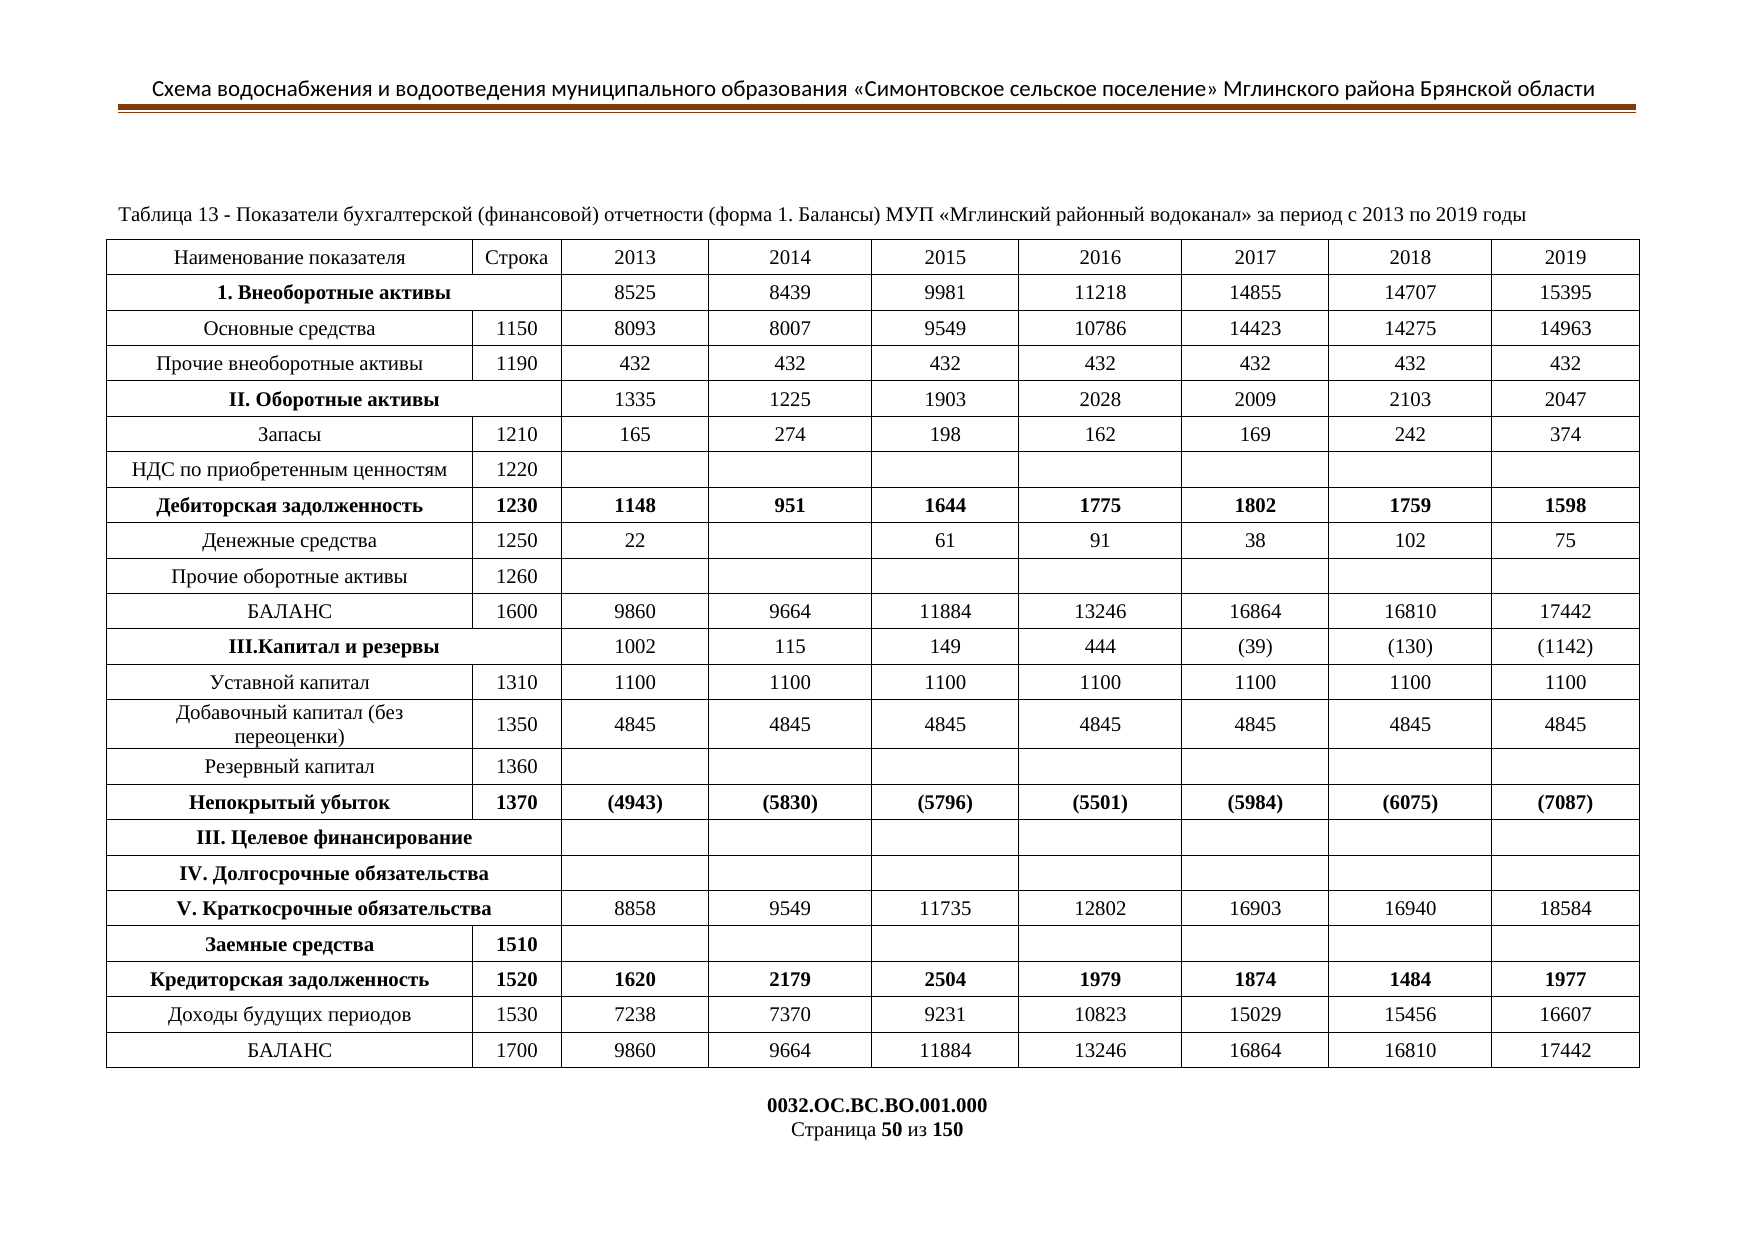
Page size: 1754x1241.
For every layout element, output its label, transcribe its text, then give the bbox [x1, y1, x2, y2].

table_cell Кредиторская задолженность [107, 962, 472, 996]
table_cell (5501) [1019, 785, 1181, 819]
table_cell (6075) [1329, 785, 1491, 819]
table_cell 22 [562, 523, 708, 557]
table_cell 1250 [473, 523, 561, 557]
table_cell 15456 [1329, 997, 1491, 1032]
table_cell 4845 [1019, 700, 1181, 748]
table_cell [1492, 856, 1639, 890]
table_cell 4845 [1182, 700, 1328, 748]
table_cell 1100 [562, 665, 708, 699]
table_cell 1100 [1492, 665, 1639, 699]
table_cell 11884 [872, 1033, 1018, 1067]
table_cell 1100 [1329, 665, 1491, 699]
table_cell 165 [562, 417, 708, 451]
table_cell 16903 [1182, 891, 1328, 925]
table_cell [872, 559, 1018, 593]
table_cell 13246 [1019, 1033, 1181, 1067]
table_cell 1335 [562, 381, 708, 416]
table_cell 1310 [473, 665, 561, 699]
table_cell 1802 [1182, 488, 1328, 522]
table_cell [1182, 749, 1328, 784]
table_header 2015 [872, 240, 1018, 274]
table_cell 1150 [473, 311, 561, 345]
table_header 2014 [709, 240, 871, 274]
table_cell 9549 [709, 891, 871, 925]
table_cell 16864 [1182, 1033, 1328, 1067]
table_cell [1019, 559, 1181, 593]
table_cell 102 [1329, 523, 1491, 557]
table_cell V. Краткосрочные обязательства [107, 891, 561, 925]
table_cell 432 [562, 346, 708, 380]
table_cell [709, 559, 871, 593]
table_cell 1100 [872, 665, 1018, 699]
table_cell [872, 856, 1018, 890]
table_cell 9549 [872, 311, 1018, 345]
table_cell (1142) [1492, 629, 1639, 664]
table_cell 7370 [709, 997, 871, 1032]
table_cell 2179 [709, 962, 871, 996]
table_cell 374 [1492, 417, 1639, 451]
table_cell [709, 523, 871, 557]
table_cell 7238 [562, 997, 708, 1032]
table_cell 951 [709, 488, 871, 522]
table_cell 12802 [1019, 891, 1181, 925]
table_cell 1644 [872, 488, 1018, 522]
table_cell 1620 [562, 962, 708, 996]
table_cell 432 [1329, 346, 1491, 380]
table_cell Непокрытый убыток [107, 785, 472, 819]
table_cell 274 [709, 417, 871, 451]
table_cell [1329, 452, 1491, 487]
table_cell 38 [1182, 523, 1328, 557]
table_cell 2028 [1019, 381, 1181, 416]
table_cell 1977 [1492, 962, 1639, 996]
table_cell 9664 [709, 1033, 871, 1067]
table_cell II. Оборотные активы [107, 381, 561, 416]
table_cell Уставной капитал [107, 665, 472, 699]
table_cell 1220 [473, 452, 561, 487]
table_cell [1182, 820, 1328, 854]
table_cell Денежные средства [107, 523, 472, 557]
table_cell [562, 749, 708, 784]
table_cell [562, 856, 708, 890]
table_cell 1759 [1329, 488, 1491, 522]
table_cell [562, 559, 708, 593]
table_cell [562, 926, 708, 961]
table_cell 16810 [1329, 594, 1491, 628]
table_cell (130) [1329, 629, 1491, 664]
table_cell 1530 [473, 997, 561, 1032]
table_cell 14855 [1182, 275, 1328, 309]
table_header 2018 [1329, 240, 1491, 274]
table_cell 18584 [1492, 891, 1639, 925]
table_cell 11218 [1019, 275, 1181, 309]
table_cell [1019, 749, 1181, 784]
table_cell [1492, 749, 1639, 784]
table_cell (5796) [872, 785, 1018, 819]
table_cell [872, 820, 1018, 854]
table_cell 75 [1492, 523, 1639, 557]
table_cell 1370 [473, 785, 561, 819]
table_cell 444 [1019, 629, 1181, 664]
table_cell Заемные средства [107, 926, 472, 961]
table_cell 432 [872, 346, 1018, 380]
table_cell 1903 [872, 381, 1018, 416]
table_cell 1260 [473, 559, 561, 593]
table_cell [709, 856, 871, 890]
table_cell 16607 [1492, 997, 1639, 1032]
table_cell (39) [1182, 629, 1328, 664]
table_cell 9860 [562, 1033, 708, 1067]
table_cell 4845 [562, 700, 708, 748]
table_cell 4845 [872, 700, 1018, 748]
table_cell [1492, 820, 1639, 854]
table_cell 1700 [473, 1033, 561, 1067]
table_cell 4845 [1492, 700, 1639, 748]
table_cell 1. Внеоборотные активы [107, 275, 561, 309]
table_cell 14707 [1329, 275, 1491, 309]
text Таблица 13 - Показатели бухгалтерской (финансовой) отчетности (форма 1. Балансы) МУП «Мглинский районный водоканал» за период с 2013 по 2019 годы [118, 202, 1618, 226]
table_cell 1230 [473, 488, 561, 522]
table_cell 9231 [872, 997, 1018, 1032]
table_cell [872, 452, 1018, 487]
table_cell [1182, 452, 1328, 487]
table_cell 1100 [1182, 665, 1328, 699]
table_cell 9981 [872, 275, 1018, 309]
table_cell 8093 [562, 311, 708, 345]
table_cell 2504 [872, 962, 1018, 996]
table_cell [1019, 926, 1181, 961]
table_header 2016 [1019, 240, 1181, 274]
table_cell 1360 [473, 749, 561, 784]
table_cell IV. Долгосрочные обязательства [107, 856, 561, 890]
table_cell 242 [1329, 417, 1491, 451]
table_cell 14275 [1329, 311, 1491, 345]
table_cell 11735 [872, 891, 1018, 925]
table_cell [1329, 856, 1491, 890]
table_cell 1510 [473, 926, 561, 961]
table_cell [1492, 559, 1639, 593]
table_cell Прочие оборотные активы [107, 559, 472, 593]
table_cell 15029 [1182, 997, 1328, 1032]
table_cell НДС по приобретенным ценностям [107, 452, 472, 487]
table_cell 13246 [1019, 594, 1181, 628]
table_cell 15395 [1492, 275, 1639, 309]
table_cell 4845 [1329, 700, 1491, 748]
table_cell [1492, 452, 1639, 487]
table_cell 432 [1492, 346, 1639, 380]
table_cell Прочие внеоборотные активы [107, 346, 472, 380]
table_cell [872, 926, 1018, 961]
table_cell 10786 [1019, 311, 1181, 345]
table_cell III. Целевое финансирование [107, 820, 561, 854]
table_header 2013 [562, 240, 708, 274]
table_cell [1182, 926, 1328, 961]
table_cell 8439 [709, 275, 871, 309]
table_cell 432 [1019, 346, 1181, 380]
table_cell (5984) [1182, 785, 1328, 819]
table_cell Резервный капитал [107, 749, 472, 784]
table_cell 14963 [1492, 311, 1639, 345]
table_cell [562, 452, 708, 487]
table_cell 1598 [1492, 488, 1639, 522]
table_cell 115 [709, 629, 871, 664]
table_cell 2047 [1492, 381, 1639, 416]
table_cell 61 [872, 523, 1018, 557]
table_cell 1979 [1019, 962, 1181, 996]
table_cell Запасы [107, 417, 472, 451]
table_cell [1329, 559, 1491, 593]
table_cell 1484 [1329, 962, 1491, 996]
table_cell 17442 [1492, 1033, 1639, 1067]
table_cell 16810 [1329, 1033, 1491, 1067]
table_cell 149 [872, 629, 1018, 664]
table_cell [1182, 559, 1328, 593]
table_cell 8858 [562, 891, 708, 925]
table_cell 16940 [1329, 891, 1491, 925]
table_cell 91 [1019, 523, 1181, 557]
table_cell Добавочный капитал (без переоценки) [107, 700, 472, 748]
table_cell 1100 [1019, 665, 1181, 699]
table_cell 432 [1182, 346, 1328, 380]
table_cell [562, 820, 708, 854]
table_cell [709, 452, 871, 487]
table_cell 8525 [562, 275, 708, 309]
table_cell [1019, 452, 1181, 487]
table_cell 432 [709, 346, 871, 380]
table_cell Дебиторская задолженность [107, 488, 472, 522]
table_cell 1225 [709, 381, 871, 416]
table_cell 1775 [1019, 488, 1181, 522]
table_cell (5830) [709, 785, 871, 819]
table_cell 1002 [562, 629, 708, 664]
table_cell 8007 [709, 311, 871, 345]
table_cell [1329, 820, 1491, 854]
table_cell 1190 [473, 346, 561, 380]
table_cell [1019, 856, 1181, 890]
table_header 2017 [1182, 240, 1328, 274]
table_cell 1600 [473, 594, 561, 628]
table_cell 1210 [473, 417, 561, 451]
table_cell 2103 [1329, 381, 1491, 416]
table_cell 17442 [1492, 594, 1639, 628]
table_cell 162 [1019, 417, 1181, 451]
table_cell 16864 [1182, 594, 1328, 628]
table_cell 14423 [1182, 311, 1328, 345]
table_cell 9664 [709, 594, 871, 628]
table_cell [709, 926, 871, 961]
table_cell Основные средства [107, 311, 472, 345]
table_cell [872, 749, 1018, 784]
table_cell (7087) [1492, 785, 1639, 819]
table_cell [1019, 820, 1181, 854]
table_cell 1100 [709, 665, 871, 699]
table_cell Доходы будущих периодов [107, 997, 472, 1032]
table_cell 1148 [562, 488, 708, 522]
table_cell 2009 [1182, 381, 1328, 416]
table_cell 4845 [709, 700, 871, 748]
table_cell 9860 [562, 594, 708, 628]
table_cell 10823 [1019, 997, 1181, 1032]
table_cell [1182, 856, 1328, 890]
table_cell [1329, 926, 1491, 961]
table_cell [1492, 926, 1639, 961]
table_cell [709, 749, 871, 784]
table_cell 11884 [872, 594, 1018, 628]
table_header Строка [473, 240, 561, 274]
table_cell 1520 [473, 962, 561, 996]
table_cell [709, 820, 871, 854]
table_cell БАЛАНС [107, 594, 472, 628]
table_header Наименование показателя [107, 240, 472, 274]
table_cell III.Капитал и резервы [107, 629, 561, 664]
table_cell 198 [872, 417, 1018, 451]
table_cell БАЛАНС [107, 1033, 472, 1067]
table_header 2019 [1492, 240, 1639, 274]
table_cell 1874 [1182, 962, 1328, 996]
table_cell 169 [1182, 417, 1328, 451]
table_cell 1350 [473, 700, 561, 748]
table_cell [1329, 749, 1491, 784]
table_cell (4943) [562, 785, 708, 819]
